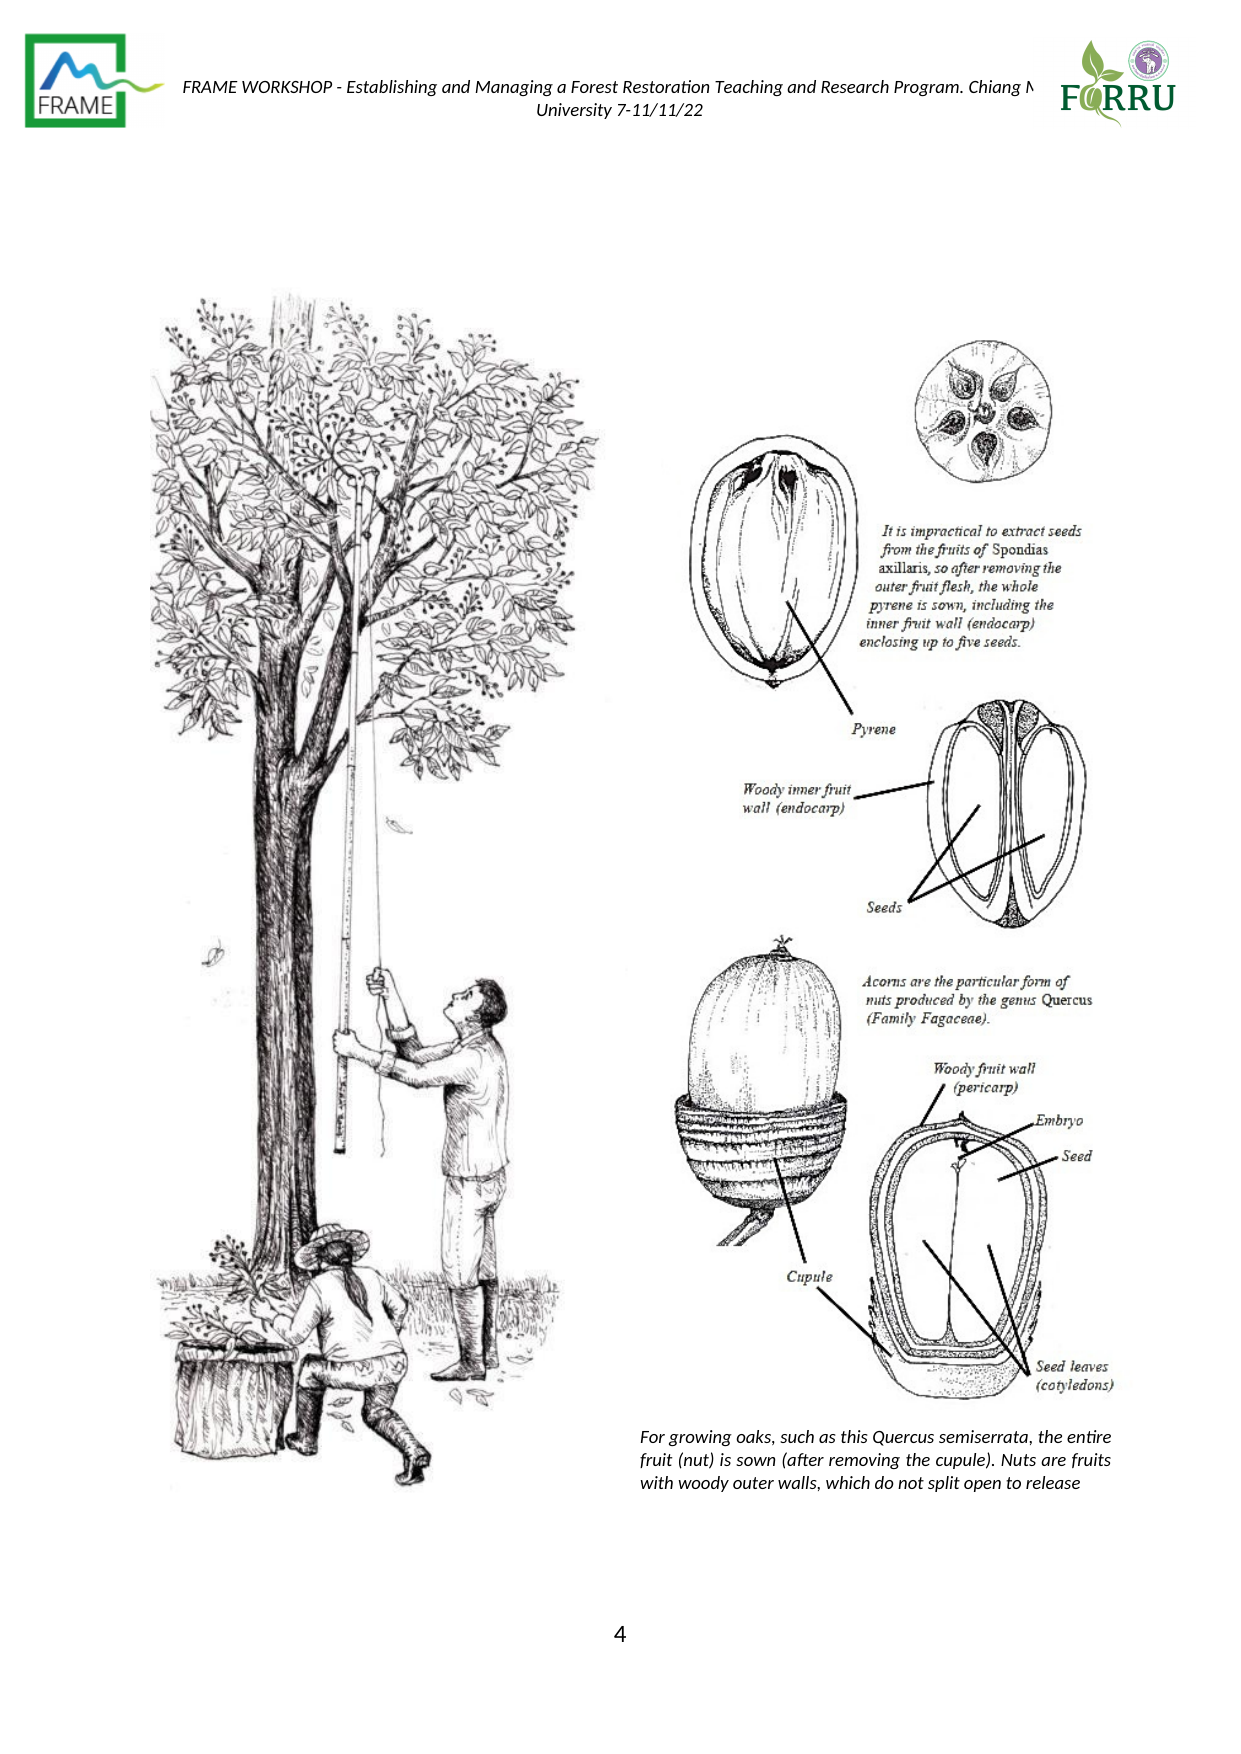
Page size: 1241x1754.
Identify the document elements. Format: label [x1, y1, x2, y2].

picture [24, 33, 166, 128]
picture [661, 340, 1148, 1416]
picture [1033, 37, 1196, 128]
picture [150, 248, 628, 1504]
